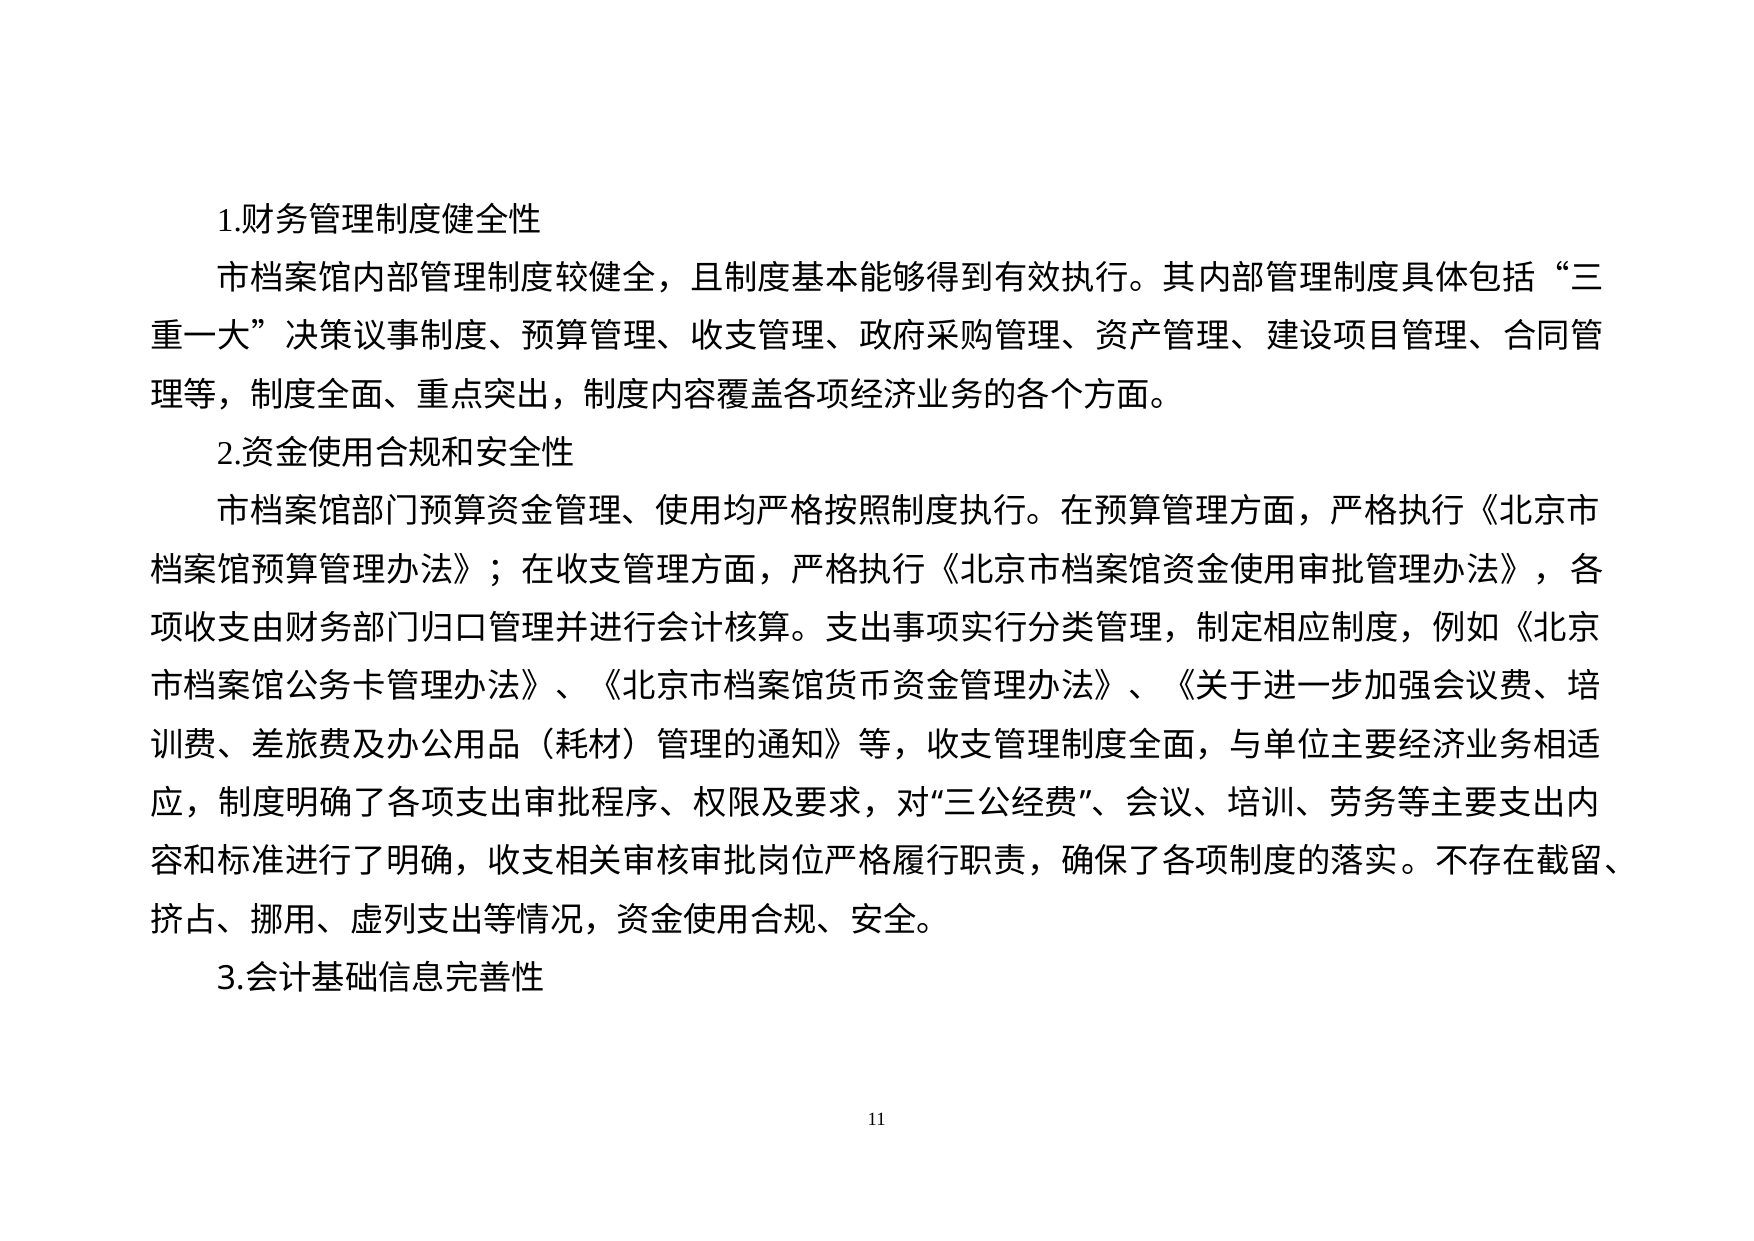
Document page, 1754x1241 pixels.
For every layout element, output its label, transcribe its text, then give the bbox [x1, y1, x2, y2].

text 市档案馆部门预算资金管理、使用均严格按照制度执行。在预算管理方面，严格执行《北京市档案馆预算管理办法》；在收支管理方面，严格执行《北京市档案馆资金使用审批管理办法》，各项收支由财务部门归口管理并进行会计核算。支出事项实行分类管理，制定相应制度，例如《北京市档案馆公务卡管理办法》、《北京市档案馆货币资金管理办法》、《关于进一步加强会议费、培训费、差旅费及办公用品（耗材）管理的通知》等，收支管理制度全面，与单位主要经济业务相适应，制度明确了各项支出审批程序、权限及要求，对“三公经费”、会议、培训、劳务等主要支出内容和标准进行了明确，收支相关审核审批岗位严格履行职责，确保了各项制度的落实。不存在截留、挤占、挪用、虚列支出等情况，资金使用合规、安全。 [150, 476, 1604, 943]
text 市档案馆内部管理制度较健全，且制度基本能够得到有效执行。其内部管理制度具体包括“三重一大”决策议事制度、预算管理、收支管理、政府采购管理、资产管理、建设项目管理、合同管理等，制度全面、重点突出，制度内容覆盖各项经济业务的各个方面。 [150, 243, 1604, 418]
text 3.会计基础信息完善性 [150, 943, 1604, 1008]
text 1.财务管理制度健全性 [150, 184, 1604, 243]
text 2.资金使用合规和安全性 [150, 418, 1604, 476]
